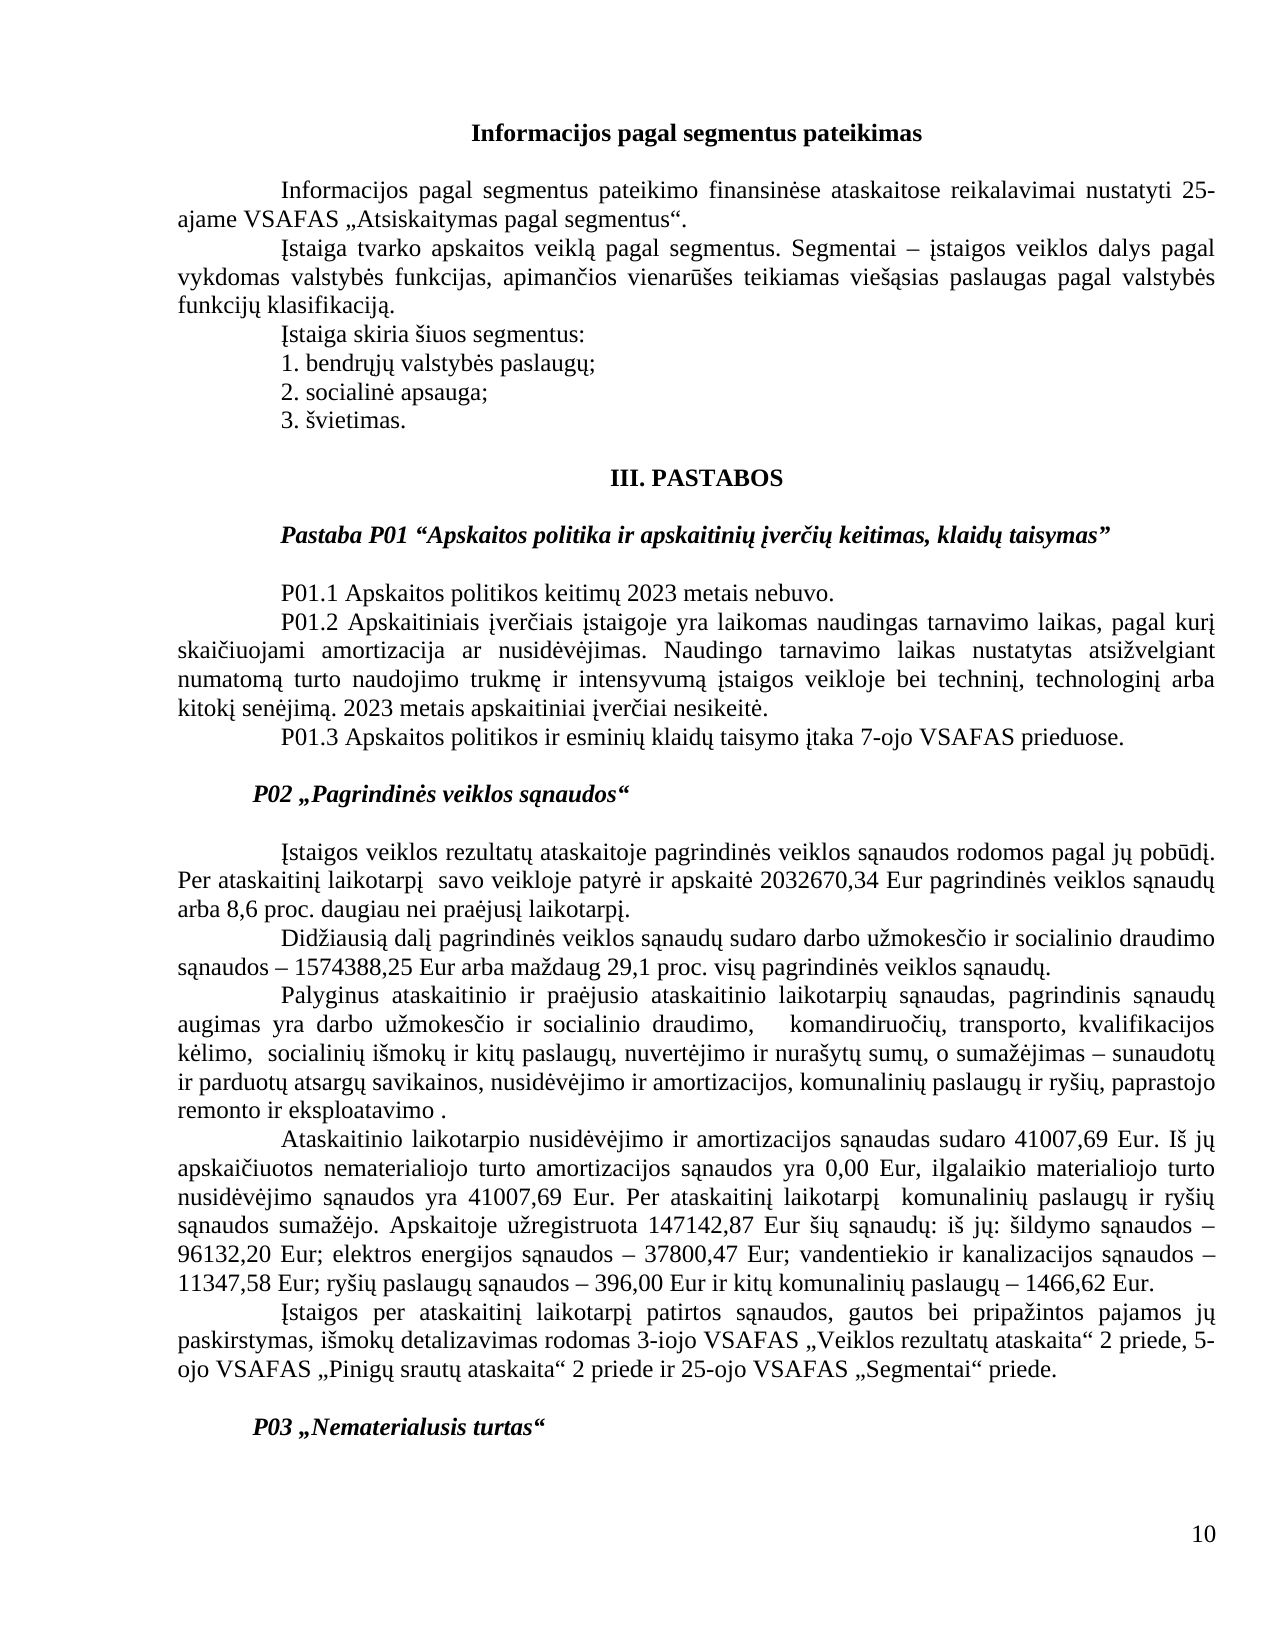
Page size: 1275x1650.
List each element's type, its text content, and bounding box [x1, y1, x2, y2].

text P01.3 Apskaitos politikos ir esminių klaidų taisymo įtaka 7-ojo VSAFAS prieduose. [177, 722, 1216, 751]
text 1. bendrųjų valstybės paslaugų; [177, 348, 1216, 377]
text P01.1 Apskaitos politikos keitimų 2023 metais nebuvo. [177, 578, 1216, 607]
text Įstaigos veiklos rezultatų ataskaitoje pagrindinės veiklos sąnaudos rodomos pagal jų pobūdį. Per ataskaitinį laikotarpį savo veikloje patyrė ir apskaitė 2032670,34 Eur pagrindinės veiklos sąnaudų arba 8,6 proc. daugiau nei praėjusį laikotarpį. [177, 837, 1216, 923]
text 3. švietimas. [177, 406, 1216, 434]
text P01.2 Apskaitiniais įverčiais įstaigoje yra laikomas naudingas tarnavimo laikas, pagal kurį skaičiuojami amortizacija ar nusidėvėjimas. Naudingo tarnavimo laikas nustatytas atsižvelgiant numatomą turto naudojimo trukmę ir intensyvumą įstaigos veikloje bei techninį, technologinį arba kitokį senėjimą. 2023 metais apskaitiniai įverčiai nesikeitė. [177, 607, 1216, 722]
text III. PASTABOS [177, 463, 1216, 492]
text P03 „Nematerialusis turtas“ [177, 1412, 1216, 1441]
text Informacijos pagal segmentus pateikimo finansinėse ataskaitose reikalavimai nustatyti 25-ajame VSAFAS „Atsiskaitymas pagal segmentus“. [177, 176, 1216, 233]
text Įstaiga skiria šiuos segmentus: [177, 319, 1216, 348]
text P02 „Pagrindinės veiklos sąnaudos“ [177, 779, 1216, 808]
text Įstaigos per ataskaitinį laikotarpį patirtos sąnaudos, gautos bei pripažintos pajamos jų paskirstymas, išmokų detalizavimas rodomas 3-iojo VSAFAS „Veiklos rezultatų ataskaita“ 2 priede, 5-ojo VSAFAS „Pinigų srautų ataskaita“ 2 priede ir 25-ojo VSAFAS „Segmentai“ priede. [177, 1297, 1216, 1383]
text Palyginus ataskaitinio ir praėjusio ataskaitinio laikotarpių sąnaudas, pagrindinis sąnaudų augimas yra darbo užmokesčio ir socialinio draudimo, komandiruočių, transporto, kvalifikacijos kėlimo, socialinių išmokų ir kitų paslaugų, nuvertėjimo ir nurašytų sumų, o sumažėjimas – sunaudotų ir parduotų atsargų savikainos, nusidėvėjimo ir amortizacijos, komunalinių paslaugų ir ryšių, paprastojo remonto ir eksploatavimo . [177, 981, 1216, 1124]
text Įstaiga tvarko apskaitos veiklą pagal segmentus. Segmentai – įstaigos veiklos dalys pagal vykdomas valstybės funkcijas, apimančios vienarūšes teikiamas viešąsias paslaugas pagal valstybės funkcijų klasifikaciją. [177, 233, 1216, 319]
text Pastaba P01 “Apskaitos politika ir apskaitinių įverčių keitimas, klaidų taisymas” [177, 521, 1216, 549]
text 2. socialinė apsauga; [177, 377, 1216, 406]
text Ataskaitinio laikotarpio nusidėvėjimo ir amortizacijos sąnaudas sudaro 41007,69 Eur. Iš jų apskaičiuotos nematerialiojo turto amortizacijos sąnaudos yra 0,00 Eur, ilgalaikio materialiojo turto nusidėvėjimo sąnaudos yra 41007,69 Eur. Per ataskaitinį laikotarpį komunalinių paslaugų ir ryšių sąnaudos sumažėjo. Apskaitoje užregistruota 147142,87 Eur šių sąnaudų: iš jų: šildymo sąnaudos – 96132,20 Eur; elektros energijos sąnaudos – 37800,47 Eur; vandentiekio ir kanalizacijos sąnaudos – 11347,58 Eur; ryšių paslaugų sąnaudos – 396,00 Eur ir kitų komunalinių paslaugų – 1466,62 Eur. [177, 1124, 1216, 1297]
text Didžiausią dalį pagrindinės veiklos sąnaudų sudaro darbo užmokesčio ir socialinio draudimo sąnaudos – 1574388,25 Eur arba maždaug 29,1 proc. visų pagrindinės veiklos sąnaudų. [177, 923, 1216, 981]
list Informacijos pagal segmentus pateikimas [177, 118, 1216, 147]
